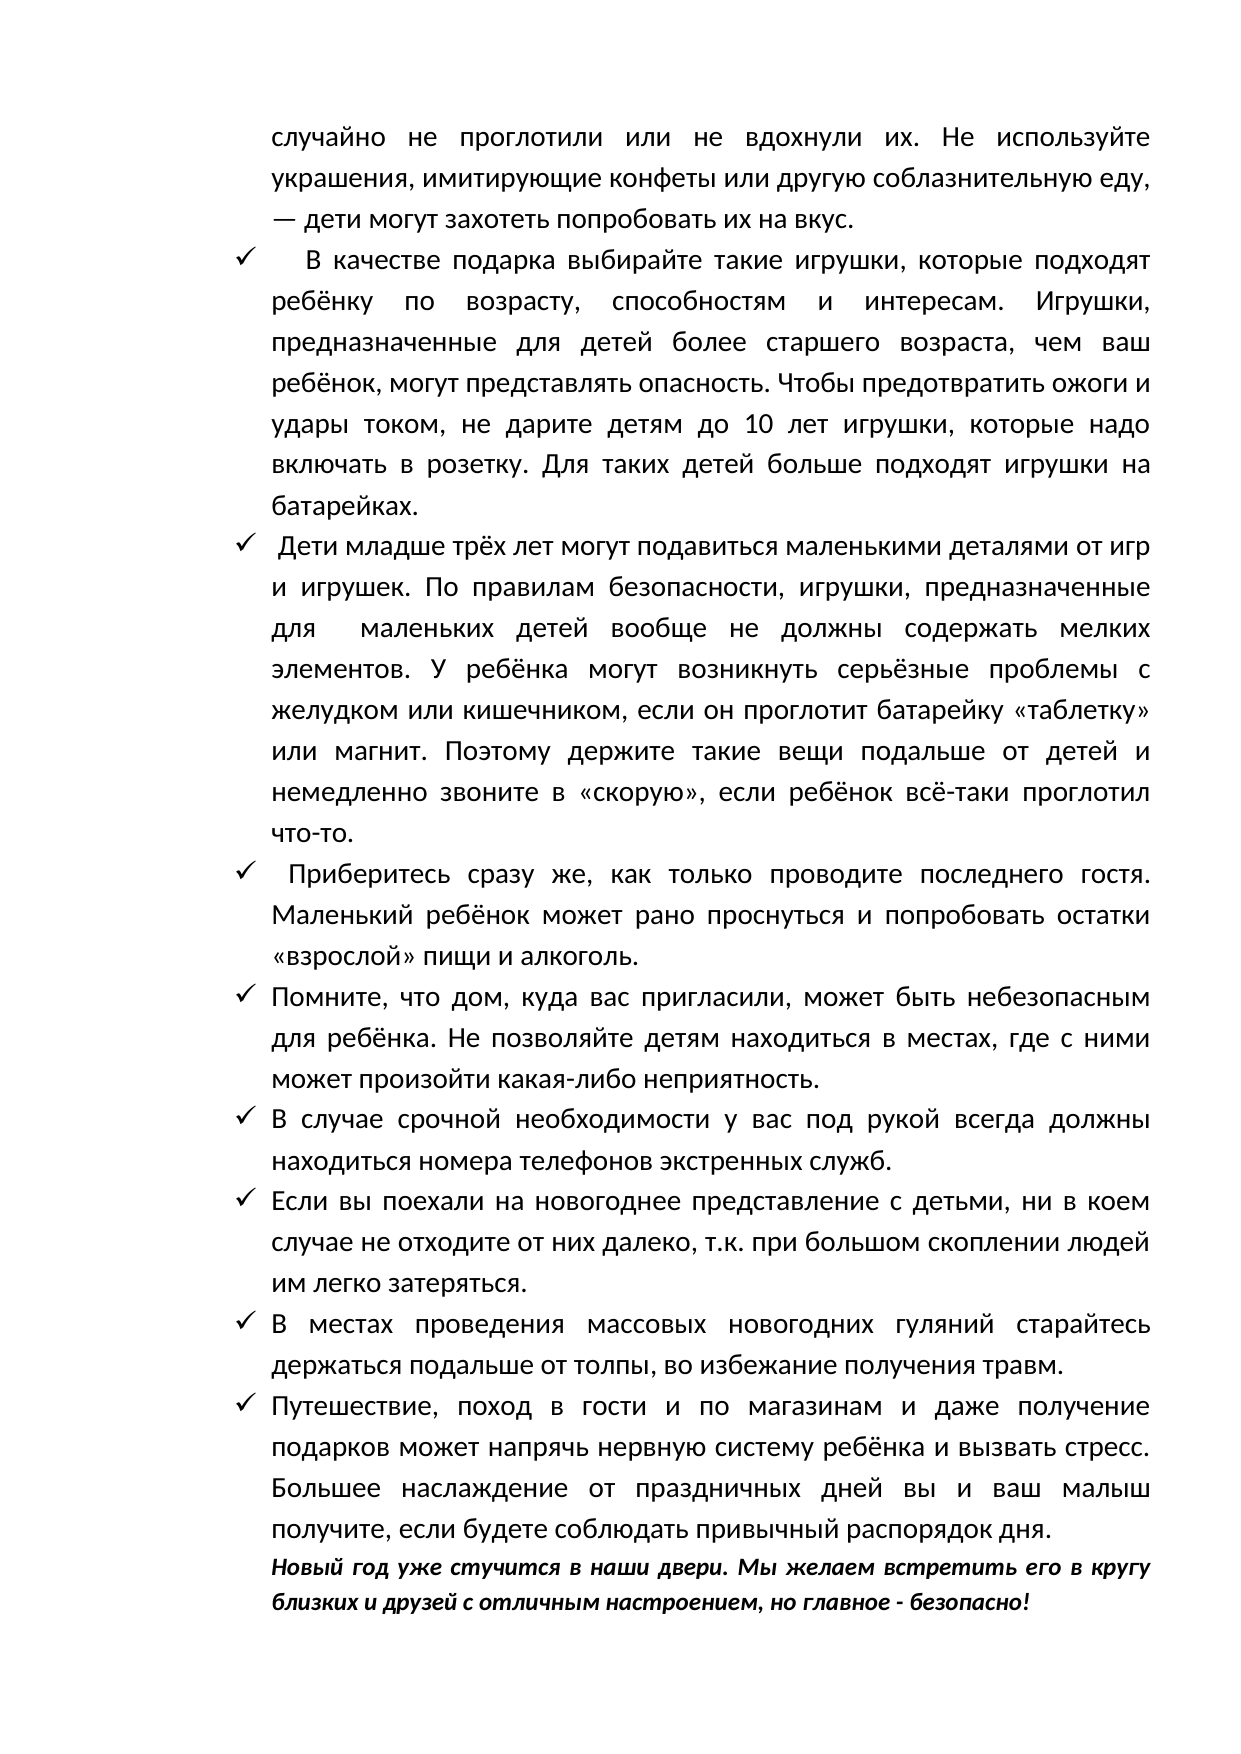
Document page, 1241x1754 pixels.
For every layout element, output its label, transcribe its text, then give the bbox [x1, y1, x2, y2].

list Если вы поехали на новогоднее представление с детьми, ни в коем случае не отходите от них далеко, т.к. при большом скоплении людей им легко затеряться. [233, 1182, 1152, 1300]
list Путешествие, поход в гости и по магазинам и даже получение подарков может напрячь нервную систему ребёнка и вызвать стресс. Большее наслаждение от праздничных дней вы и ваш малыш получите, если будете соблюдать привычный распорядок дня. [233, 1387, 1152, 1546]
list В случае срочной необходимости у вас под рукой всегда должны находиться номера телефонов экстренных служб. [233, 1101, 1152, 1177]
list случайно не проглотили или не вдохнули их. Не используйте украшения, имитирующие конфеты или другую соблазнительную еду, — дети могут захотеть попробовать их на вкус. [271, 118, 1152, 236]
list В местах проведения массовых новогодних гуляний старайтесь держаться подальше от толпы, во избежание получения травм. [233, 1305, 1152, 1382]
list Приберитесь сразу же, как только проводите последнего гостя. Маленький ребёнок может рано проснуться и попробовать остатки «взрослой» пищи и алкоголь. [233, 855, 1152, 972]
list Помните, что дом, куда вас пригласили, может быть небезопасным для ребёнка. Не позволяйте детям находиться в местах, где с ними может произойти какая-либо неприятность. [233, 978, 1152, 1095]
list В качестве подарка выбирайте такие игрушки, которые подходят ребёнку по возрасту, способностям и интересам. Игрушки, предназначенные для детей более старшего возраста, чем ваш ребёнок, могут представлять опасность. Чтобы предотвратить ожоги и удары током, не дарите детям до 10 лет игрушки, которые надо включать в розетку. Для таких детей больше подходят игрушки на батарейках. [233, 241, 1152, 522]
list Новый год уже стучится в наши двери. Мы желаем встретить его в кругу близких и друзей с отличным настроением, но главное - безопасно! [271, 1551, 1152, 1616]
list Дети младше трёх лет могут подавиться маленькими деталями от игр и игрушек. По правилам безопасности, игрушки, предназначенные для маленьких детей вообще не должны содержать мелких элементов. У ребёнка могут возникнуть серьёзные проблемы с желудком или кишечником, если он проглотит батарейку «таблетку» или магнит. Поэтому держите такие вещи подальше от детей и немедленно звоните в «скорую», если ребёнок всё-таки проглотил что-то. [233, 527, 1152, 850]
